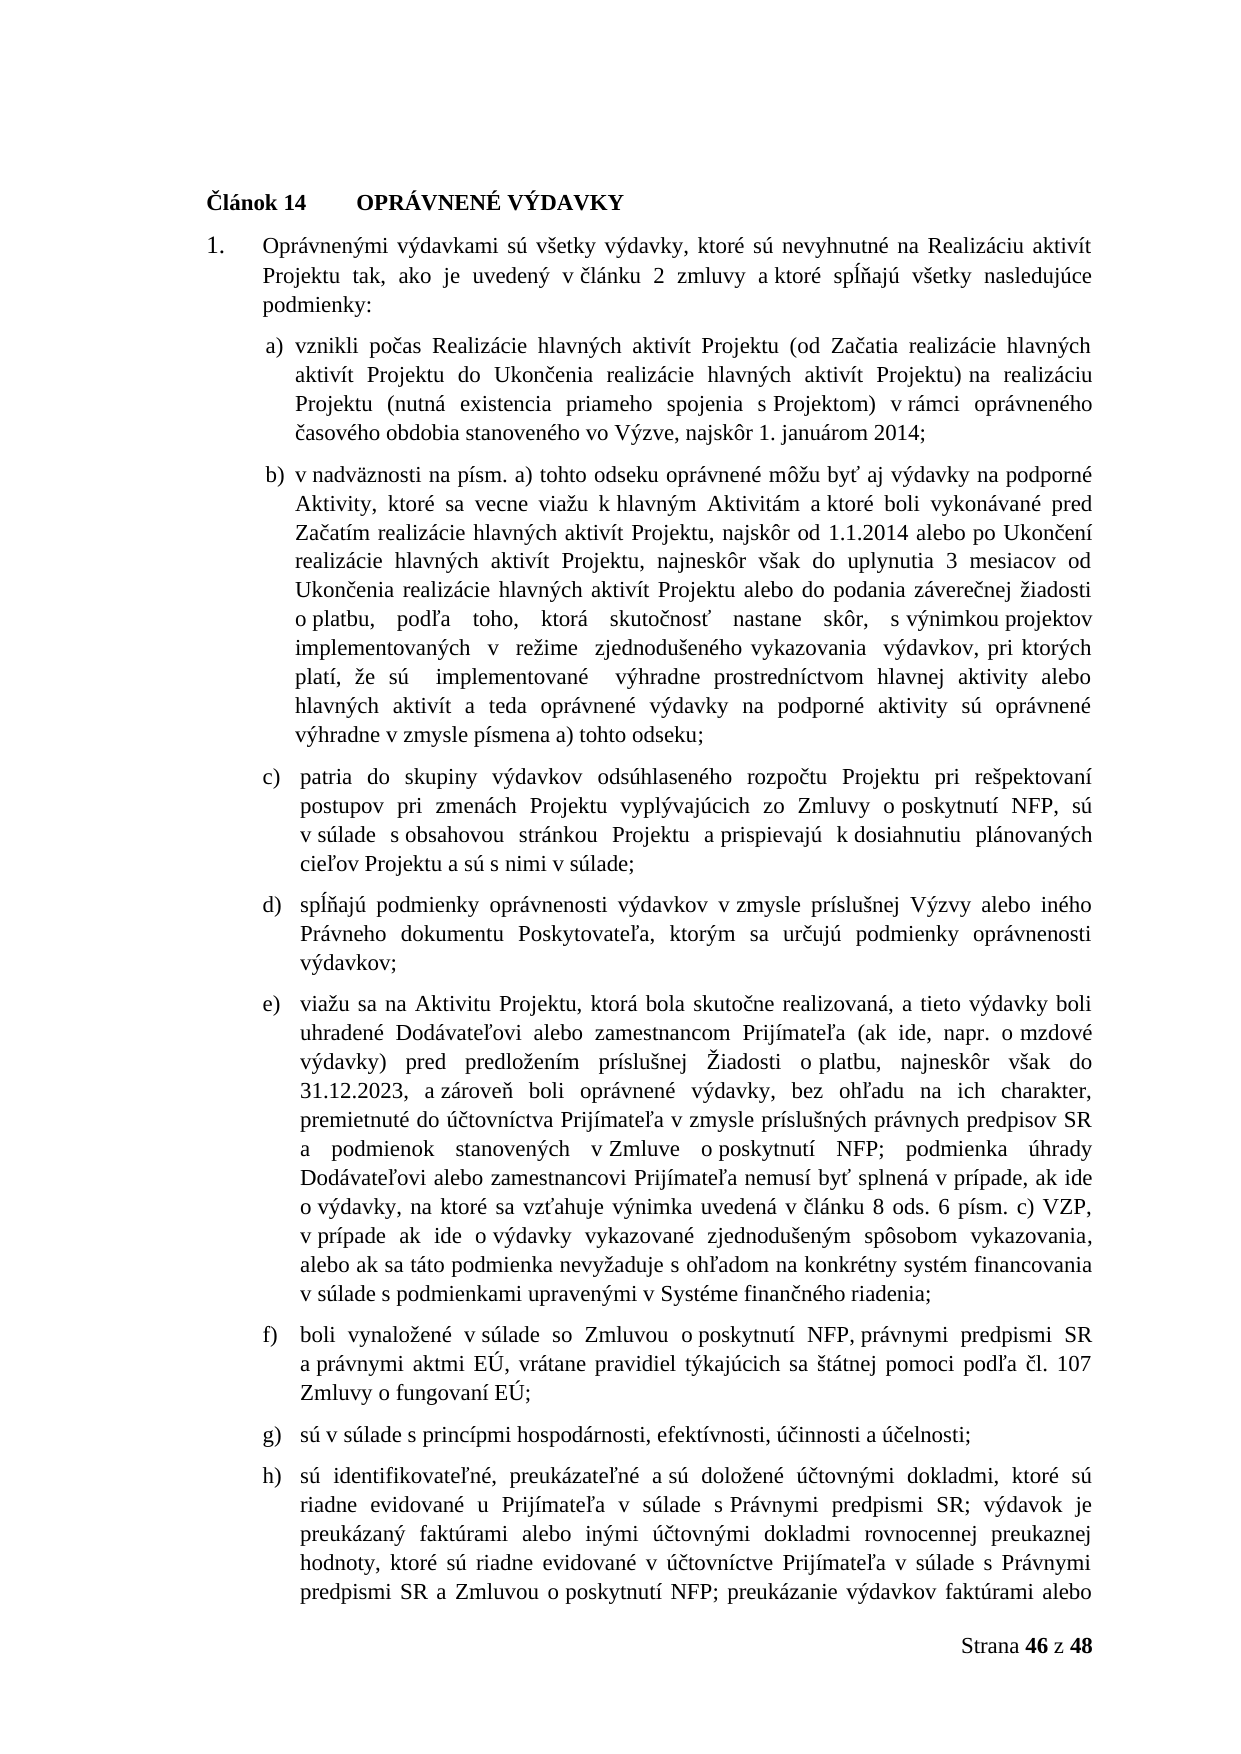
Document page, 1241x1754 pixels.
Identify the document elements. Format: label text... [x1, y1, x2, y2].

list viažu sa na Aktivitu Projektu, ktorá bola skutočne realizovaná, a tieto výdavky boli uhradené Dodávateľovi alebo zamestnancom Prijímateľa (ak ide, napr. o mzdové výdavky) pred predložením príslušnej Žiadosti o platbu, najneskôr však do 31.12.2023, a zároveň boli oprávnené výdavky, bez ohľadu na ich charakter, premietnuté do účtovníctva Prijímateľa v zmysle príslušných právnych predpisov SR a podmienok stanovených v Zmluve o poskytnutí NFP; podmienka úhrady Dodávateľovi alebo zamestnancovi Prijímateľa nemusí byť splnená v prípade, ak ide o výdavky, na ktoré sa vzťahuje výnimka uvedená v článku 8 ods. 6 písm. c) VZP, v prípade ak ide o výdavky vykazované zjednodušeným spôsobom vykazovania, alebo ak sa táto podmienka nevyžaduje s ohľadom na konkrétny systém financovania v súlade s podmienkami upravenými v Systéme finančného riadenia; [262, 991, 1092, 1306]
subtitle Článok 14 OPRÁVNENÉ Výdavky [206, 189, 1092, 216]
list sú v súlade s princípmi hospodárnosti, efektívnosti, účinnosti a účelnosti; [262, 1421, 1092, 1447]
list patria do skupiny výdavkov odsúhlaseného rozpočtu Projektu pri rešpektovaní postupov pri zmenách Projektu vyplývajúcich zo Zmluvy o poskytnutí NFP, sú v súlade s obsahovou stránkou Projektu a prispievajú k dosiahnutiu plánovaných cieľov Projektu a sú s nimi v súlade; [262, 763, 1092, 876]
list v nadväznosti na písm. a) tohto odseku oprávnené môžu byť aj výdavky na podporné Aktivity, ktoré sa vecne viažu k hlavným Aktivitám a ktoré boli vykonávané pred Začatím realizácie hlavných aktivít Projektu, najskôr od 1.1.2014 alebo po Ukončení realizácie hlavných aktivít Projektu, najneskôr však do uplynutia 3 mesiacov od Ukončenia realizácie hlavných aktivít Projektu alebo do podania záverečnej žiadosti o platbu, podľa toho, ktorá skutočnosť nastane skôr, s výnimkou projektov implementovaných v režime zjednodušeného vykazovania výdavkov, pri ktorých platí, že sú implementované výhradne prostredníctvom hlavnej aktivity alebo hlavných aktivít a teda oprávnené výdavky na podporné aktivity sú oprávnené výhradne v zmysle písmena a) tohto odseku; [265, 461, 1092, 748]
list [262, 1462, 1092, 1604]
list vznikli počas Realizácie hlavných aktivít Projektu (od Začatia realizácie hlavných aktivít Projektu do Ukončenia realizácie hlavných aktivít Projektu) na realizáciu Projektu (nutná existencia priameho spojenia s Projektom) v rámci oprávneného časového obdobia stanoveného vo Výzve, najskôr 1. januárom 2014; [265, 332, 1092, 446]
list Oprávnenými výdavkami sú všetky výdavky, ktoré sú nevyhnutné na Realizáciu aktivít Projektu tak, ako je uvedený v článku 2 zmluvy a ktoré spĺňajú všetky nasledujúce podmienky: [206, 231, 1092, 317]
list boli vynaložené v súlade so Zmluvou o poskytnutí NFP, právnymi predpismi SR a právnymi aktmi EÚ, vrátane pravidiel týkajúcich sa štátnej pomoci podľa čl. 107 Zmluvy o fungovaní EÚ; [262, 1322, 1092, 1406]
list spĺňajú podmienky oprávnenosti výdavkov v zmysle príslušnej Výzvy alebo iného Právneho dokumentu Poskytovateľa, ktorým sa určujú podmienky oprávnenosti výdavkov; [262, 891, 1092, 975]
